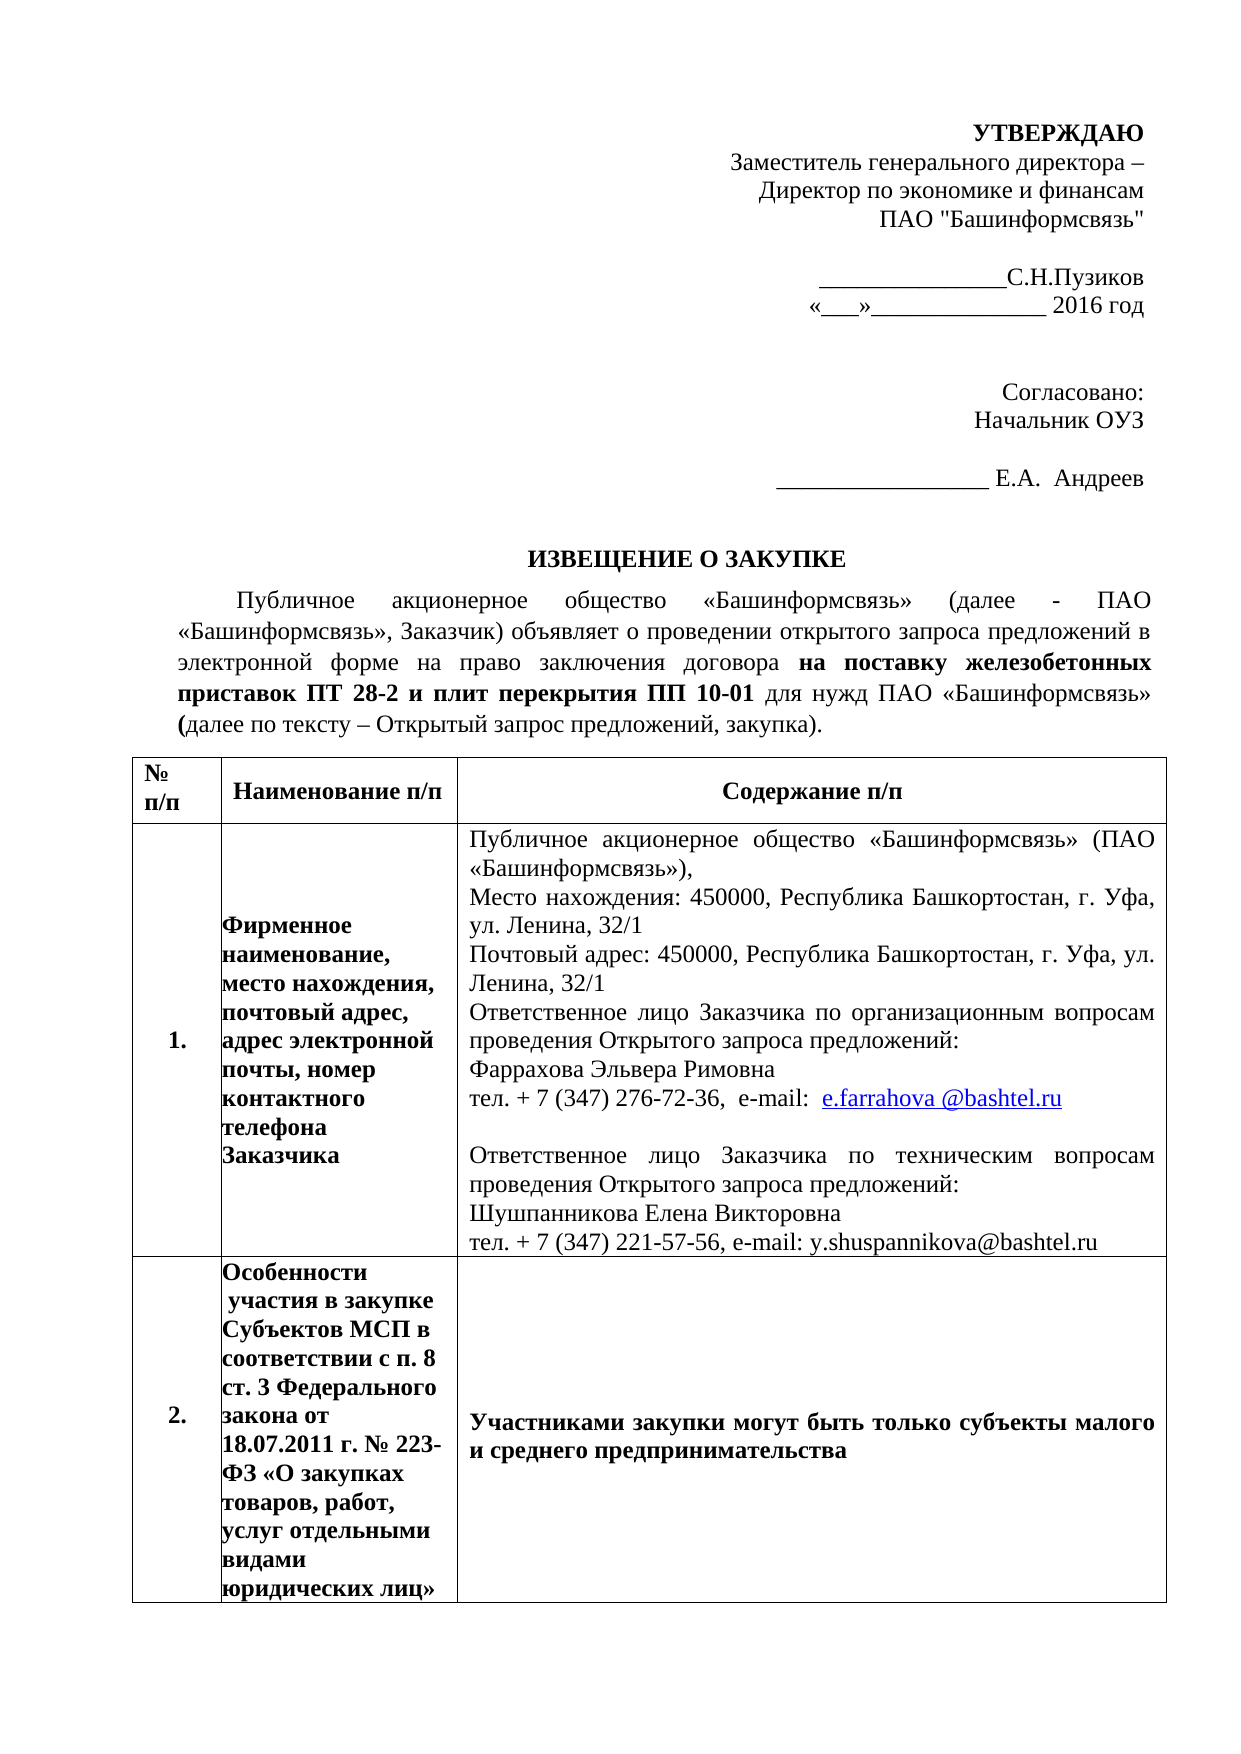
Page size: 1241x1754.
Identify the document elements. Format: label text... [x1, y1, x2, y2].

table_cell 2. [133, 1257, 221, 1602]
table_header Наименование п/п [222, 758, 457, 823]
table_cell 1. [133, 824, 221, 1256]
table_header № п/п [133, 758, 221, 823]
table_cell Участниками закупки могут быть только субъекты малого и среднего предпринимательства [458, 1257, 1166, 1602]
table_cell Фирменное наименование, место нахождения, почтовый адрес, адрес электронной почты, номер контактного телефона Заказчика [222, 824, 457, 1256]
table_header УТВЕРЖДАЮ Заместитель генерального директора – Директор по экономике и финансам ПАО "Башинформсвязь" _______________С.Н.Пузиков «___»______________ 2016 год Согласовано: Начальник ОУЗ _________________ Е.А. Андреев [166, 118, 1155, 511]
table_cell Публичное акционерное общество «Башинформсвязь» (ПАО «Башинформсвязь»), Место нахождения: 450000, Республика Башкортостан, г. Уфа, ул. Ленина, 32/1 Почтовый адрес: 450000, Республика Башкортостан, г. Уфа, ул. Ленина, 32/1 Ответственное лицо Заказчика по организационным вопросам проведения Открытого запроса предложений: Фаррахова Эльвера Римовна тел. + 7 (347) 276-72-36, e-mail: e.farrahova @bashtel.ru Ответственное лицо Заказчика по техническим вопросам проведения Открытого запроса предложений: Шушпанникова Елена Викторовна тел. + 7 (347) 221-57-56, e-mail: y.shuspannikova@bashtel.ru [458, 824, 1166, 1256]
table_cell Особенности участия в закупке Субъектов МСП в соответствии с п. 8 ст. 3 Федерального закона от 18.07.2011 г. № 223- ФЗ «О закупках товаров, работ, услуг отдельными видами юридических лиц» [222, 1257, 457, 1602]
table_header Содержание п/п [458, 758, 1166, 823]
text Публичное акционерное общество «Башинформсвязь» (далее - ПАО «Башинформсвязь», Заказчик) объявляет о проведении открытого запроса предложений в электронной форме на право заключения договора на поставку железобетонных приставок ПТ 28-2 и плит перекрытия ПП 10-01 для нужд ПАО «Башинформсвязь» (далее по тексту – Открытый запрос предложений, закупка). [177, 585, 1152, 738]
text ИЗВЕЩЕНИЕ О ЗАКУПКЕ [222, 544, 1152, 573]
